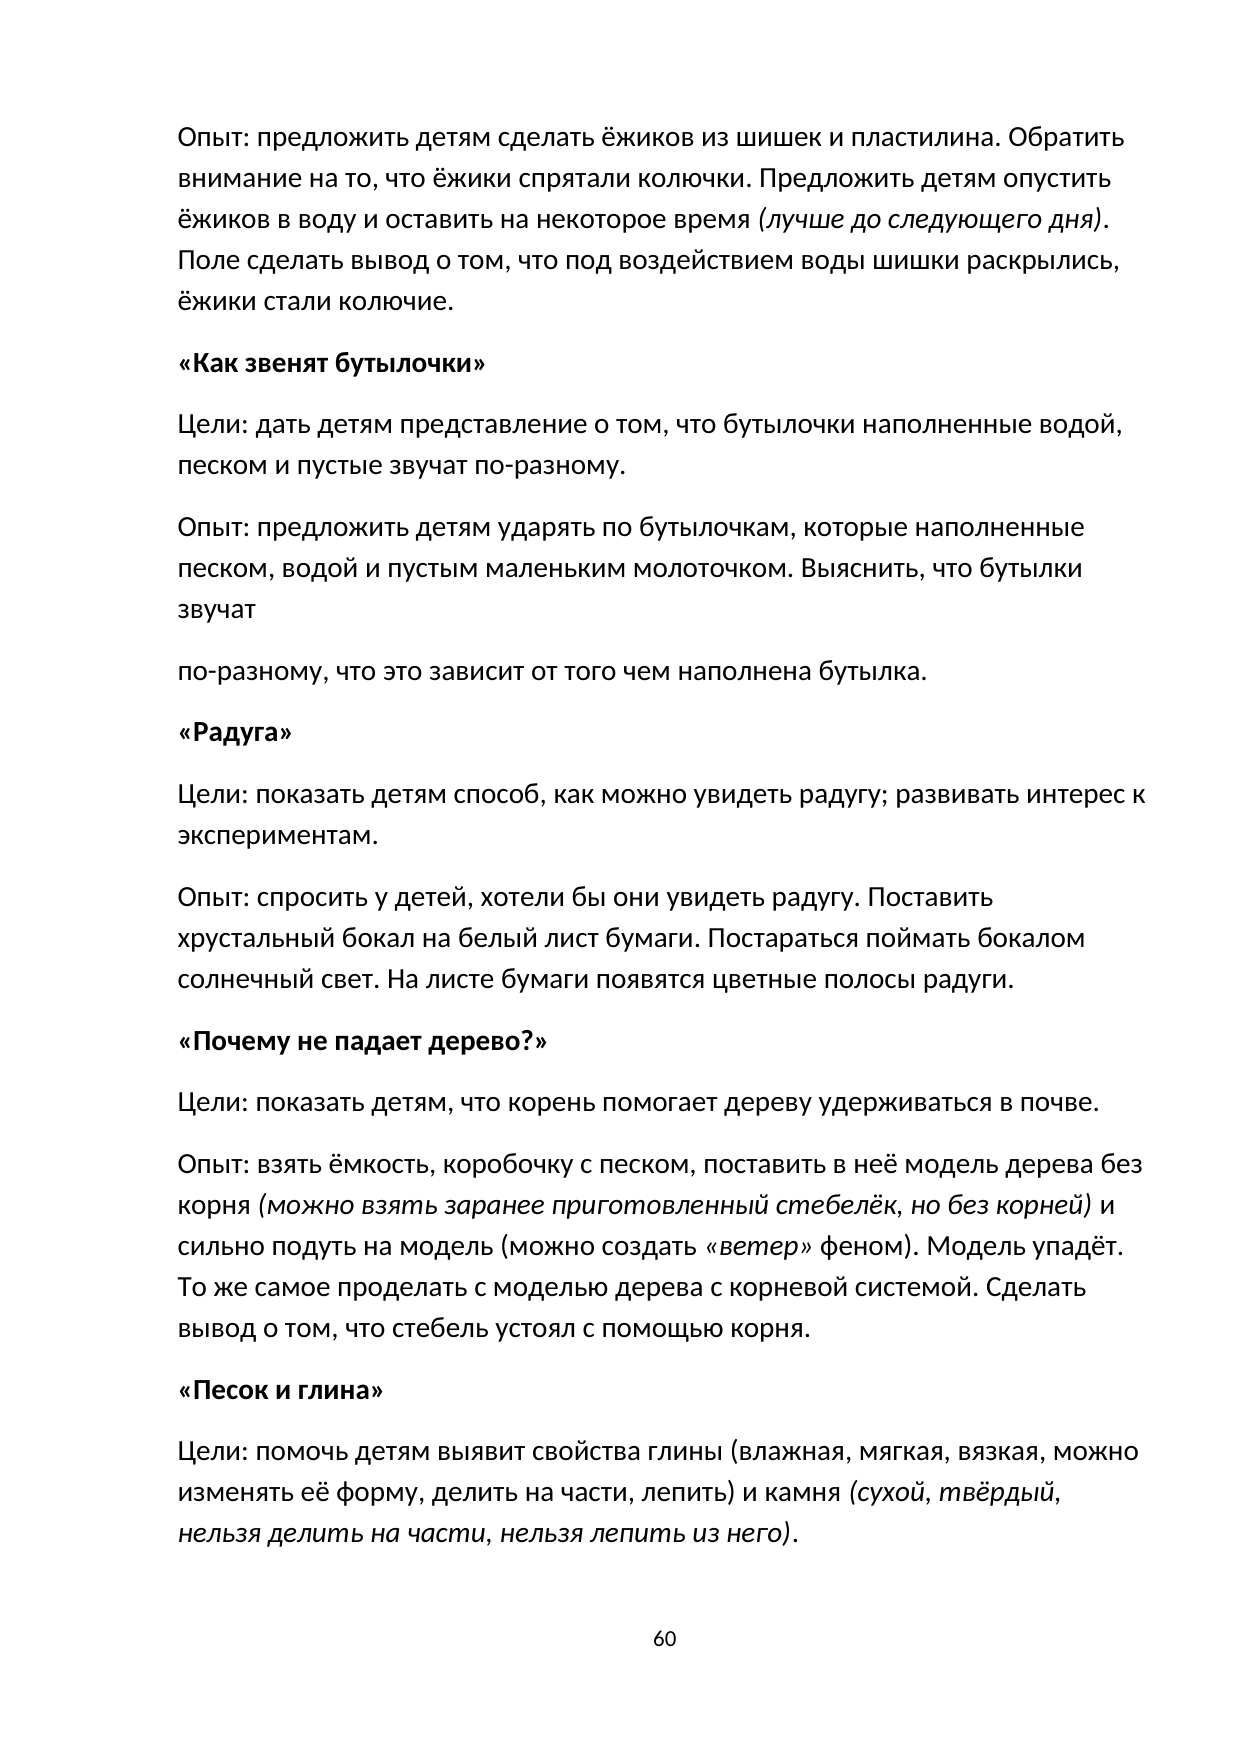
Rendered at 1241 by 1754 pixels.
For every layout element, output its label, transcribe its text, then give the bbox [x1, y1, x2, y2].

text Опыт: предложить детям ударять по бутылочкам, которые наполненные песком, водой и пустым маленьким молоточком. Выяснить, что бутылки звучат [177, 508, 1152, 626]
text Цели: помочь детям выявит свойства глины (влажная, мягкая, вязкая, можно изменять её форму, делить на части, лепить) и камня (сухой, твёрдый, нельзя делить на части, нельзя лепить из него). [177, 1432, 1152, 1550]
text «Радуга» [177, 713, 1152, 749]
text Цели: дать детям представление о том, что бутылочки наполненные водой, песком и пустые звучат по-разному. [177, 405, 1152, 482]
text «Почему не падает дерево?» [177, 1022, 1152, 1057]
text Цели: показать детям способ, как можно увидеть радугу; развивать интерес к экспериментам. [177, 775, 1152, 852]
text Цели: показать детям, что корень помогает дереву удерживаться в почве. [177, 1083, 1152, 1119]
text по-разному, что это зависит от того чем наполнена бутылка. [177, 652, 1152, 687]
text «Как звенят бутылочки» [177, 344, 1152, 379]
text Опыт: спросить у детей, хотели бы они увидеть радугу. Поставить хрустальный бокал на белый лист бумаги. Постараться поймать бокалом солнечный свет. На листе бумаги появятся цветные полосы радуги. [177, 878, 1152, 996]
text Опыт: взять ёмкость, коробочку с песком, поставить в неё модель дерева без корня (можно взять заранее приготовленный стебелёк, но без корней) и сильно подуть на модель (можно создать «ветер» феном). Модель упадёт. То же самое проделать с моделью дерева с корневой системой. Сделать вывод о том, что стебель устоял с помощью корня. [177, 1145, 1152, 1344]
text «Песок и глина» [177, 1371, 1152, 1406]
text Опыт: предложить детям сделать ёжиков из шишек и пластилина. Обратить внимание на то, что ёжики спрятали колючки. Предложить детям опустить ёжиков в воду и оставить на некоторое время (лучше до следующего дня). Поле сделать вывод о том, что под воздействием воды шишки раскрылись, ёжики стали колючие. [177, 118, 1152, 317]
